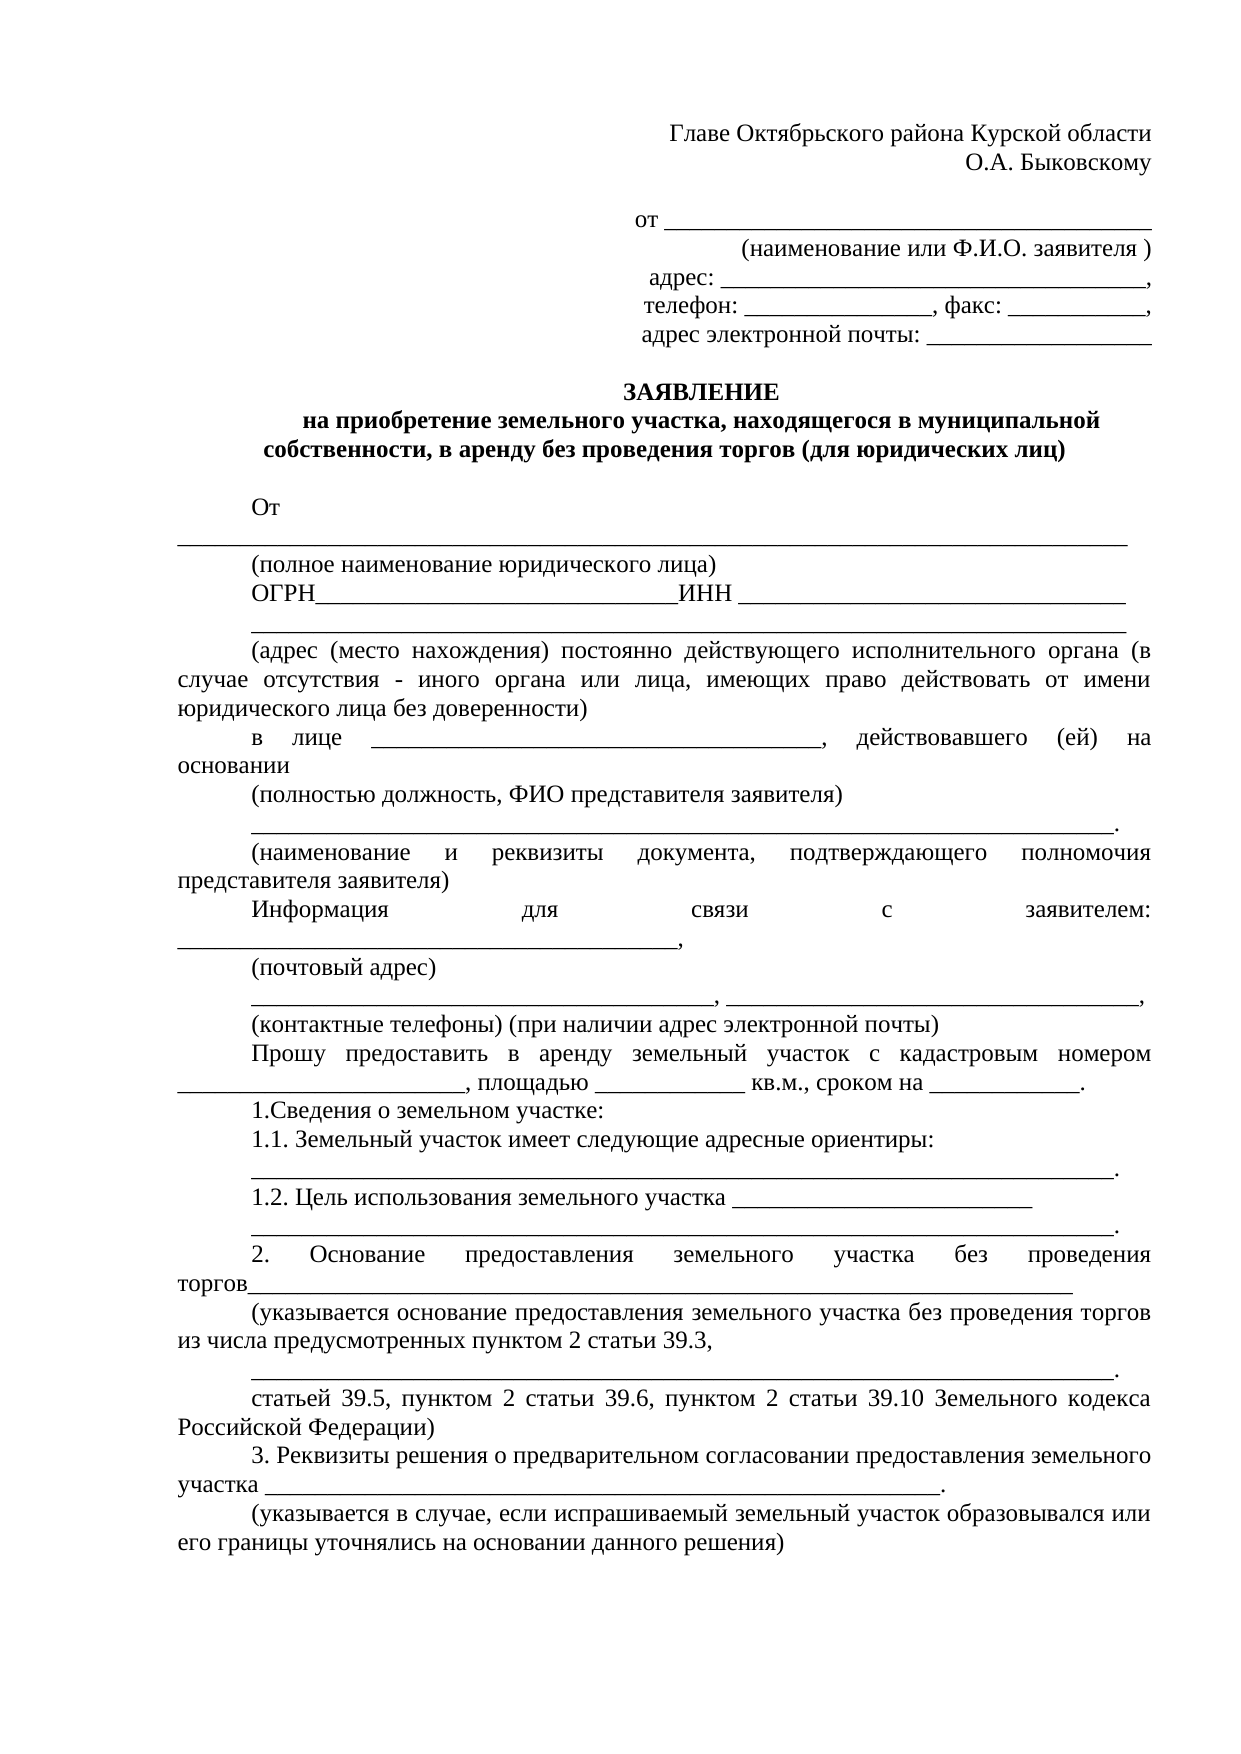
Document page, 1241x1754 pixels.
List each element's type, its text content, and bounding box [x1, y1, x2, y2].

text _____________________________________________________________________. [177, 808, 1152, 837]
text (полностью должность, ФИО представителя заявителя) [177, 779, 1152, 808]
text от _______________________________________ [177, 204, 1152, 233]
text (указывается в случае, если испрашиваемый земельный участок образовывался или его границы уточнялись на основании данного решения) [177, 1498, 1152, 1556]
text (контактные телефоны) (при наличии адрес электронной почты) [177, 1009, 1152, 1038]
text (указывается основание предоставления земельного участка без проведения торгов из числа предусмотренных пунктом 2 статьи 39.3, [177, 1297, 1152, 1354]
text в лице ____________________________________, действовавшего (ей) на основании [177, 722, 1152, 779]
text 1.1. Земельный участок имеет следующие адресные ориентиры: [177, 1124, 1152, 1153]
text Главе Октябрьского района Курской области [177, 118, 1152, 147]
text _____________________________________________________________________. [177, 1354, 1152, 1383]
text адрес: __________________________________, [177, 262, 1152, 291]
text 1.Сведения о земельном участке: [177, 1096, 1152, 1124]
text 2. Основание предоставления земельного участка без проведения торгов__________________________________________________________________ [177, 1239, 1152, 1297]
text (наименование и реквизиты документа, подтверждающего полномочия представителя заявителя) [177, 837, 1152, 894]
text 1.2. Цель использования земельного участка ________________________ [177, 1182, 1152, 1211]
text ОГРН_____________________________ИНН _______________________________ [177, 578, 1152, 607]
text статьей 39.5, пунктом 2 статьи 39.6, пунктом 2 статьи 39.10 Земельного кодекса Российской Федерации) [177, 1383, 1152, 1441]
text телефон: _______________, факс: ___________, [177, 291, 1152, 319]
text _____________________________________________________________________. [177, 1153, 1152, 1182]
text ______________________________________________________________________ [177, 607, 1152, 636]
text _____________________________________, _________________________________, [177, 981, 1152, 1009]
text (адрес (место нахождения) постоянно действующего исполнительного органа (в случае отсутствия - иного органа или лица, имеющих право действовать от имени юридического лица без доверенности) [177, 636, 1152, 722]
text ЗАЯВЛЕНИЕ [177, 377, 1152, 406]
text (полное наименование юридического лица) [177, 549, 1152, 578]
text О.А. Быковскому [177, 147, 1152, 176]
text на приобретение земельного участка, находящегося в муниципальной собственности, в аренду без проведения торгов (для юридических лиц) [177, 406, 1152, 463]
text От ____________________________________________________________________________ [177, 492, 1152, 549]
text _____________________________________________________________________. [177, 1211, 1152, 1239]
text Информация для связи с заявителем: ________________________________________, [177, 894, 1152, 952]
text Прошу предоставить в аренду земельный участок с кадастровым номером _______________________, площадью ____________ кв.м., сроком на ____________. [177, 1038, 1152, 1096]
text (наименование или Ф.И.О. заявителя ) [177, 233, 1152, 262]
text адрес электронной почты: __________________ [177, 319, 1152, 348]
text 3. Реквизиты решения о предварительном согласовании предоставления земельного участка ______________________________________________________. [177, 1441, 1152, 1498]
text (почтовый адрес) [177, 952, 1152, 981]
